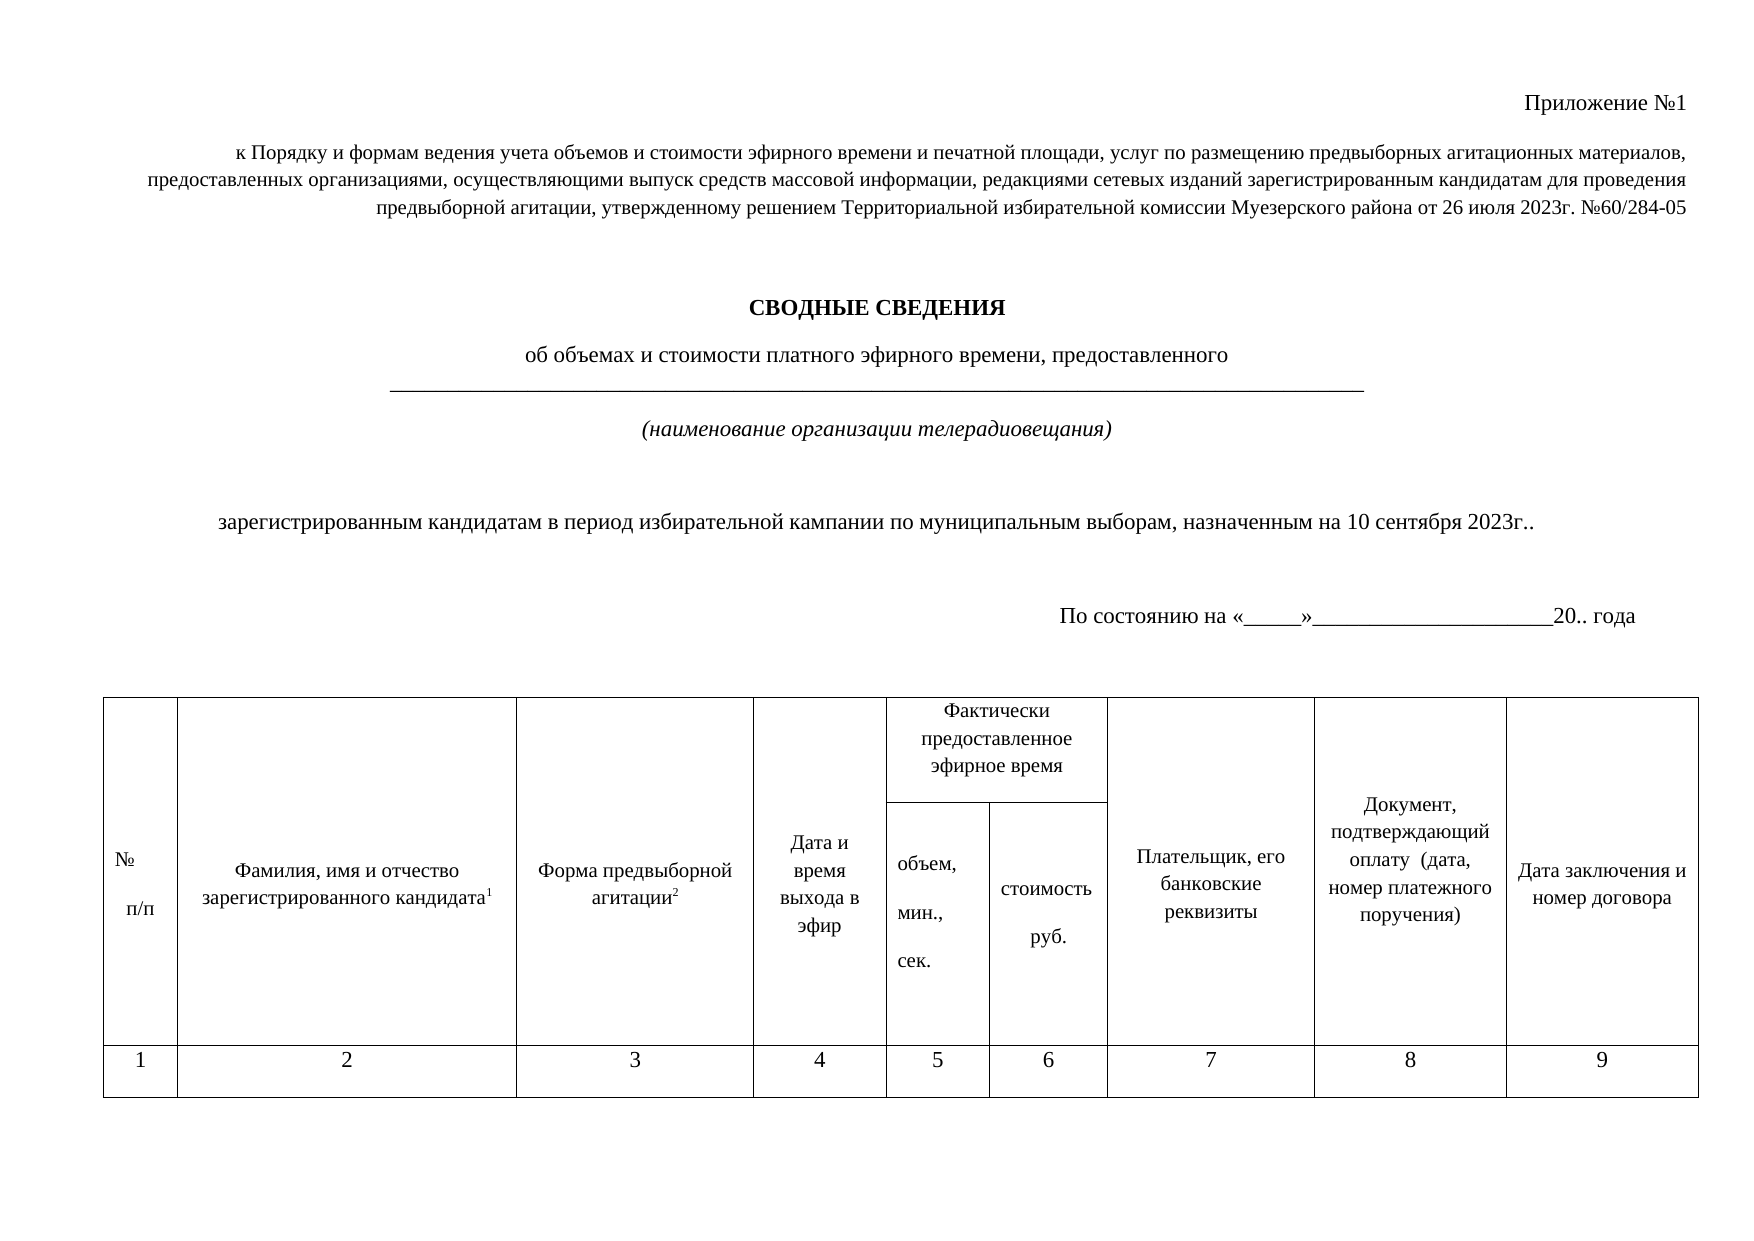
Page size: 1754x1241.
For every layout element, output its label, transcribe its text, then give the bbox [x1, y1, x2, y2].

text (наименование организации телерадиовещания) [118, 415, 1636, 441]
table_cell 1 [104, 1046, 177, 1097]
table_cell 8 [1315, 1046, 1506, 1097]
table_cell 2 [178, 1046, 516, 1097]
table_cell 9 [1507, 1046, 1698, 1097]
text об объемах и стоимости платного эфирного времени, предоставленного _____________________________________________________________________________________ [118, 342, 1636, 394]
table_header Фактически предоставленное эфирное время [887, 698, 1107, 802]
table_cell 5 [887, 1046, 989, 1097]
text По состоянию на «_____»_____________________20.. года [118, 602, 1636, 629]
table_cell 3 [517, 1046, 753, 1097]
table_cell 4 [754, 1046, 886, 1097]
table_header Форма предвыборной агитации2 [517, 698, 753, 1045]
table_header Плательщик, его банковские реквизиты [1108, 698, 1314, 1045]
text СВОДНЫЕ СВЕДЕНИЯ [118, 294, 1636, 321]
table_cell 7 [1108, 1046, 1314, 1097]
table_header Дата заключения и номер договора [1507, 698, 1698, 1045]
table_cell объем, мин., сек. [887, 803, 989, 1045]
table_header № п/п [104, 698, 177, 1045]
table_header Приложение №1 к Порядку и формам ведения учета объемов и стоимости эфирного времени и печатной площади, услуг по размещению предвыборных агитационных материалов, предоставленных организациями, осуществляющими выпуск средств массовой информации, редакциями сетевых изданий зарегистрированным кандидатам для проведения предвыборной агитации, утвержденному решением Территориальной избирательной комиссии Муезерского района от 26 июля 2023г. №60/284-05 [103, 89, 1698, 294]
table_cell 6 [990, 1046, 1107, 1097]
table_header Дата и время выхода в эфир [754, 698, 886, 1045]
text зарегистрированным кандидатам в период избирательной кампании по муниципальным выборам, назначенным на 10 сентября 2023г.. [118, 508, 1636, 534]
table_header Фамилия, имя и отчество зарегистрированного кандидата1 [178, 698, 516, 1045]
table_cell стоимость руб. [990, 803, 1107, 1045]
table_header Документ, подтверждающий оплату (дата, номер платежного поручения) [1315, 698, 1506, 1045]
